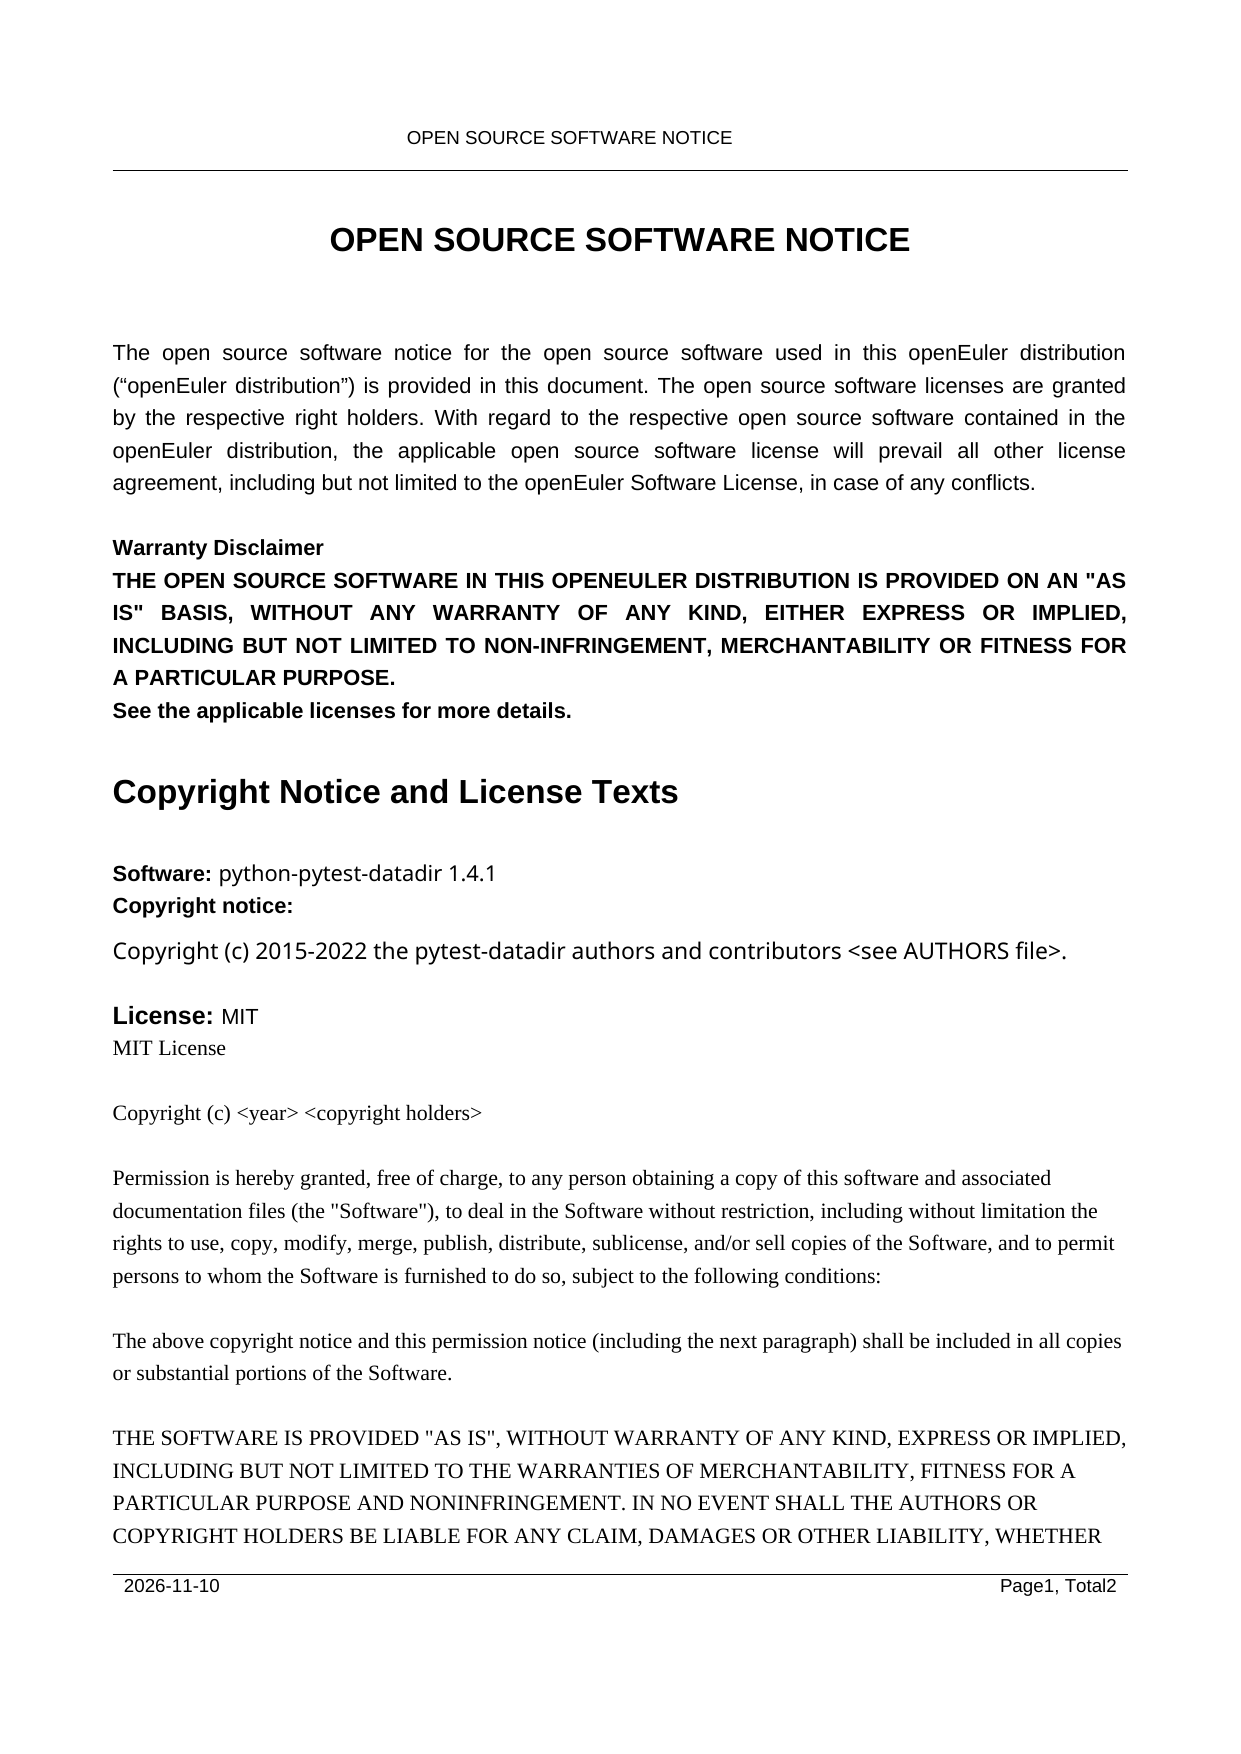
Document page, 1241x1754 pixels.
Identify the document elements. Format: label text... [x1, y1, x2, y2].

text License: MIT [112, 999, 1128, 1031]
text Copyright Notice and License Texts [112, 759, 1128, 824]
text Copyright notice: [112, 889, 1128, 921]
text Copyright (c) 2015-2022 the pytest-datadir authors and contributors <see AUTHORS file>. [112, 934, 1128, 999]
text The open source software notice for the open source software used in this openEuler distribution (“openEuler distribution”) is provided in this document. The open source software licenses are granted by the respective right holders. With regard to the respective open source software contained in the openEuler distribution, the applicable open source software license will prevail all other license agreement, including but not limited to the openEuler Software License, in case of any conflicts. [112, 336, 1128, 499]
text Warranty Disclaimer [112, 531, 1128, 564]
title Software: python-pytest-datadir 1.4.1 [112, 856, 1128, 889]
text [112, 1031, 1128, 1551]
text OPEN SOURCE SOFTWARE NOTICE [112, 206, 1128, 271]
text THE OPEN SOURCE SOFTWARE IN THIS OPENEULER DISTRIBUTION IS PROVIDED ON AN "AS IS" BASIS, WITHOUT ANY WARRANTY OF ANY KIND, EITHER EXPRESS OR IMPLIED, INCLUDING BUT NOT LIMITED TO NON-INFRINGEMENT, MERCHANTABILITY OR FITNESS FOR A PARTICULAR PURPOSE. See the applicable licenses for more details. [112, 564, 1128, 726]
